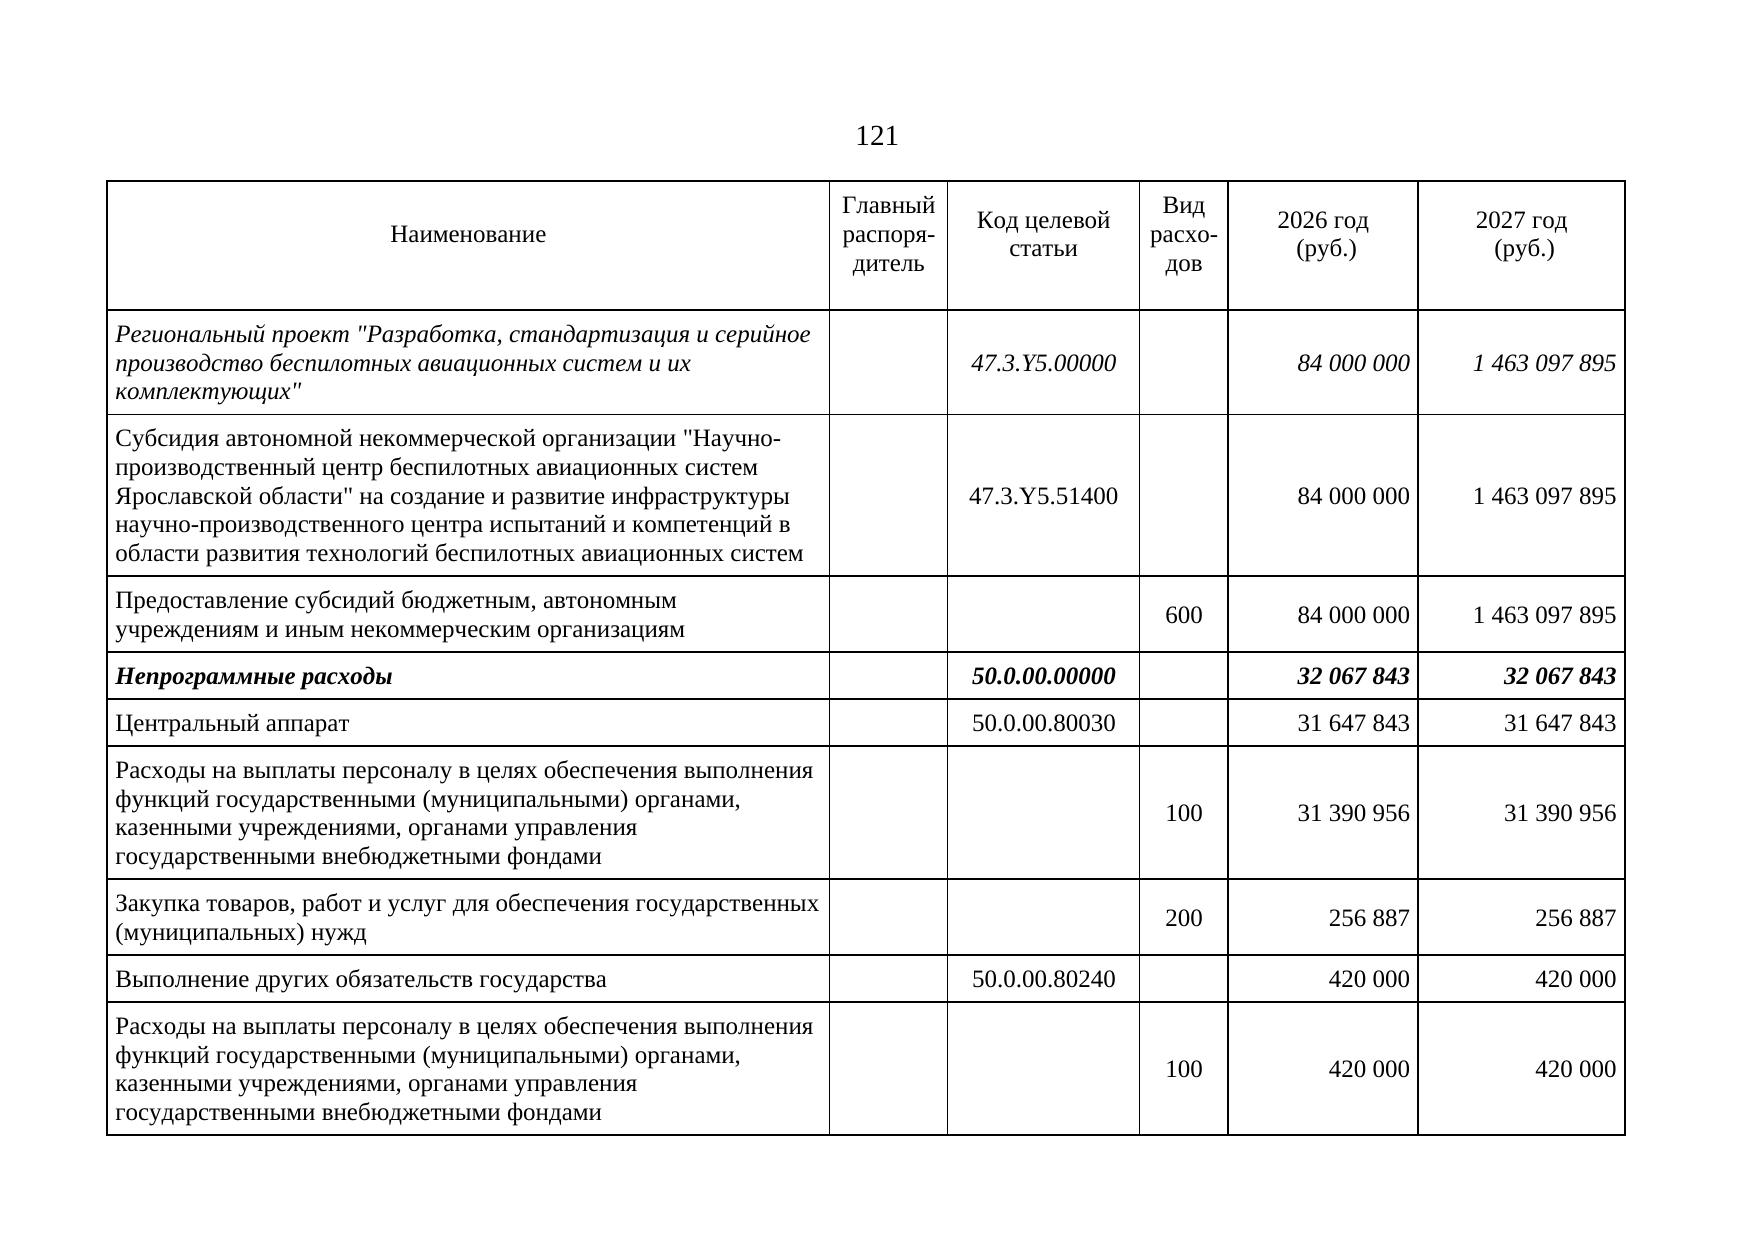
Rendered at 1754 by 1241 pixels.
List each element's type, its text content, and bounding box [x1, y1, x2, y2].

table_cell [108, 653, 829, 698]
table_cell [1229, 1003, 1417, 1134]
table_header 2026 год (руб.) [1229, 182, 1417, 309]
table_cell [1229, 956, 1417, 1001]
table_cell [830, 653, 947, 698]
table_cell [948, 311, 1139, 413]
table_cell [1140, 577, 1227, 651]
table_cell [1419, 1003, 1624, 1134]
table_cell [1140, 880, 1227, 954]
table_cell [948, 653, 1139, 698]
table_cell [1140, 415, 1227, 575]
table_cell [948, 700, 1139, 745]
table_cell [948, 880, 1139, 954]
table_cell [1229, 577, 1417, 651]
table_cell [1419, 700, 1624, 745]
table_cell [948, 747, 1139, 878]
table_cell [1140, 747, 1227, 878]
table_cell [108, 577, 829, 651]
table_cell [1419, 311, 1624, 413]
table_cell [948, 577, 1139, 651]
table_header Вид расхо-дов [1140, 182, 1227, 309]
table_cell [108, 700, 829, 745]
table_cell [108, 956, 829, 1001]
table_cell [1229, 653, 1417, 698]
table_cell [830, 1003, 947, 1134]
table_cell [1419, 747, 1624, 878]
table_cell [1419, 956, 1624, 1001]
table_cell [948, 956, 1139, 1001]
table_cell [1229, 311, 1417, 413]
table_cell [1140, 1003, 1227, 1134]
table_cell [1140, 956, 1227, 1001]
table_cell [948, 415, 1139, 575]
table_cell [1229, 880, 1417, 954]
table_header Наименование [108, 182, 829, 309]
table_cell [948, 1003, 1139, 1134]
table_header Главный распоря-дитель [830, 182, 947, 309]
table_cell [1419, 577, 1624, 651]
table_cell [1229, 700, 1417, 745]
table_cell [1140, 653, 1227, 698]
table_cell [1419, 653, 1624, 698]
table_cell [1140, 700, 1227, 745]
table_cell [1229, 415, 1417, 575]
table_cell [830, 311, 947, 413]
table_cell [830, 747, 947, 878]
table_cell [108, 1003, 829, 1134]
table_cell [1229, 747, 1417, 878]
table_header 2027 год (руб.) [1419, 182, 1624, 309]
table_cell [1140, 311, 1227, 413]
table_header Код целевой статьи [948, 182, 1139, 309]
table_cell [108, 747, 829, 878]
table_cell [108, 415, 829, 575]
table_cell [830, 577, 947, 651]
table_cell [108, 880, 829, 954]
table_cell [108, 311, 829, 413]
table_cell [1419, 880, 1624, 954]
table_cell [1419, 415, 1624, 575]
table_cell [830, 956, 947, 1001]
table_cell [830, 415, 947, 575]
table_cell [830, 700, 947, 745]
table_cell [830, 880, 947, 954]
